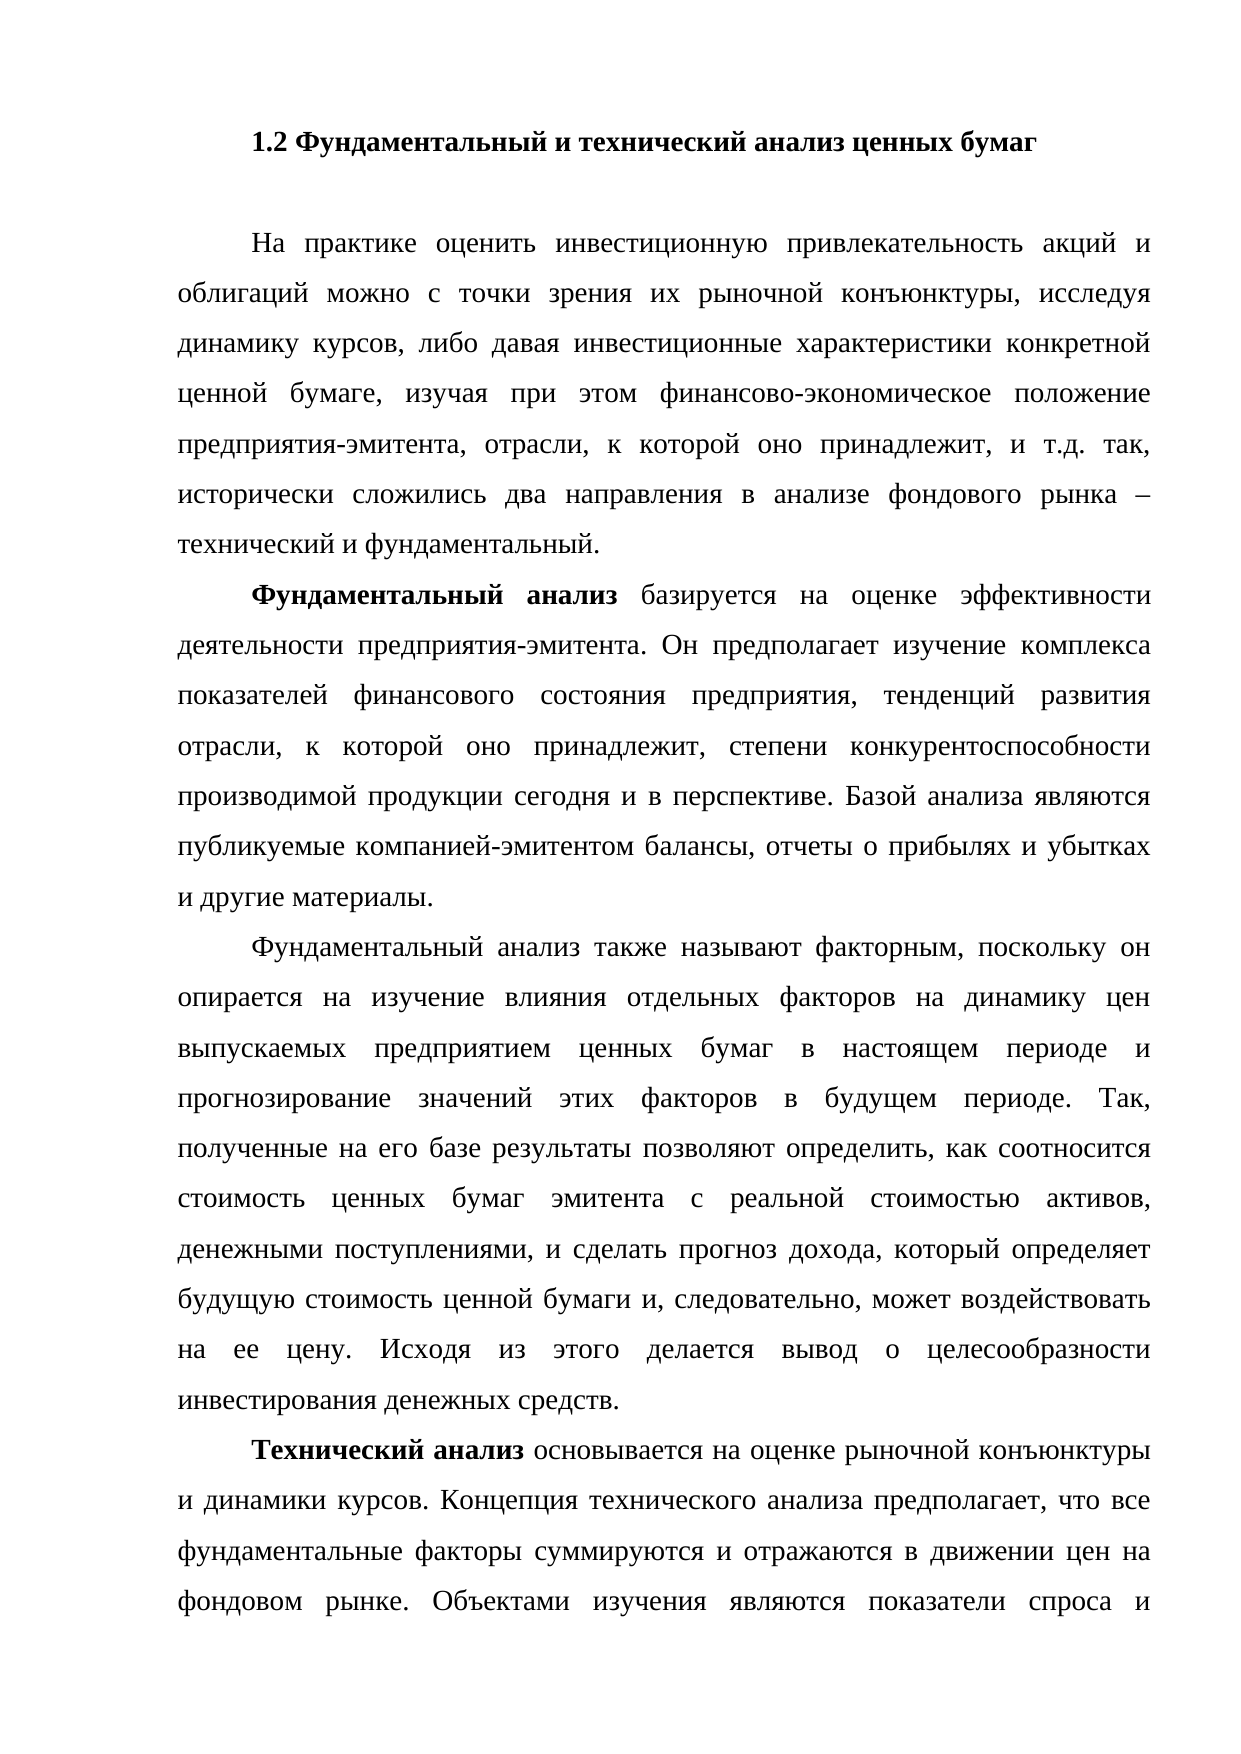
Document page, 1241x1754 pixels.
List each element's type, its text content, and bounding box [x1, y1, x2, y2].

text На практике оценить инвестиционную привлекательность акций и облигаций можно с точки зрения их рыночной конъюнктуры, исследуя динамику курсов, либо давая инвестиционные характеристики конкретной ценной бумаге, изучая при этом финансово-экономическое положение предприятия-эмитента, отрасли, к которой оно принадлежит, и т.д. так, исторически сложились два направления в анализе фондового рынка – технический и фундаментальный. [177, 225, 1152, 560]
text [177, 1432, 1152, 1617]
text Фундаментальный анализ базируется на оценке эффективности деятельности предприятия-эмитента. Он предполагает изучение комплекса показателей финансового состояния предприятия, тенденций развития отрасли, к которой оно принадлежит, степени конкурентоспособности производимой продукции сегодня и в перспективе. Базой анализа являются публикуемые компанией-эмитентом балансы, отчеты о прибылях и убытках и другие материалы. [177, 577, 1152, 912]
text 1.2 Фундаментальный и технический анализ ценных бумаг [177, 124, 1152, 158]
text Фундаментальный анализ также называют факторным, поскольку он опирается на изучение влияния отдельных факторов на динамику цен выпускаемых предприятием ценных бумаг в настоящем периоде и прогнозирование значений этих факторов в будущем периоде. Так, полученные на его базе результаты позволяют определить, как соотносится стоимость ценных бумаг эмитента с реальной стоимостью активов, денежными поступлениями, и сделать прогноз дохода, который определяет будущую стоимость ценной бумаги и, следовательно, может воздействовать на ее цену. Исходя из этого делается вывод о целесообразности инвестирования денежных средств. [177, 929, 1152, 1415]
